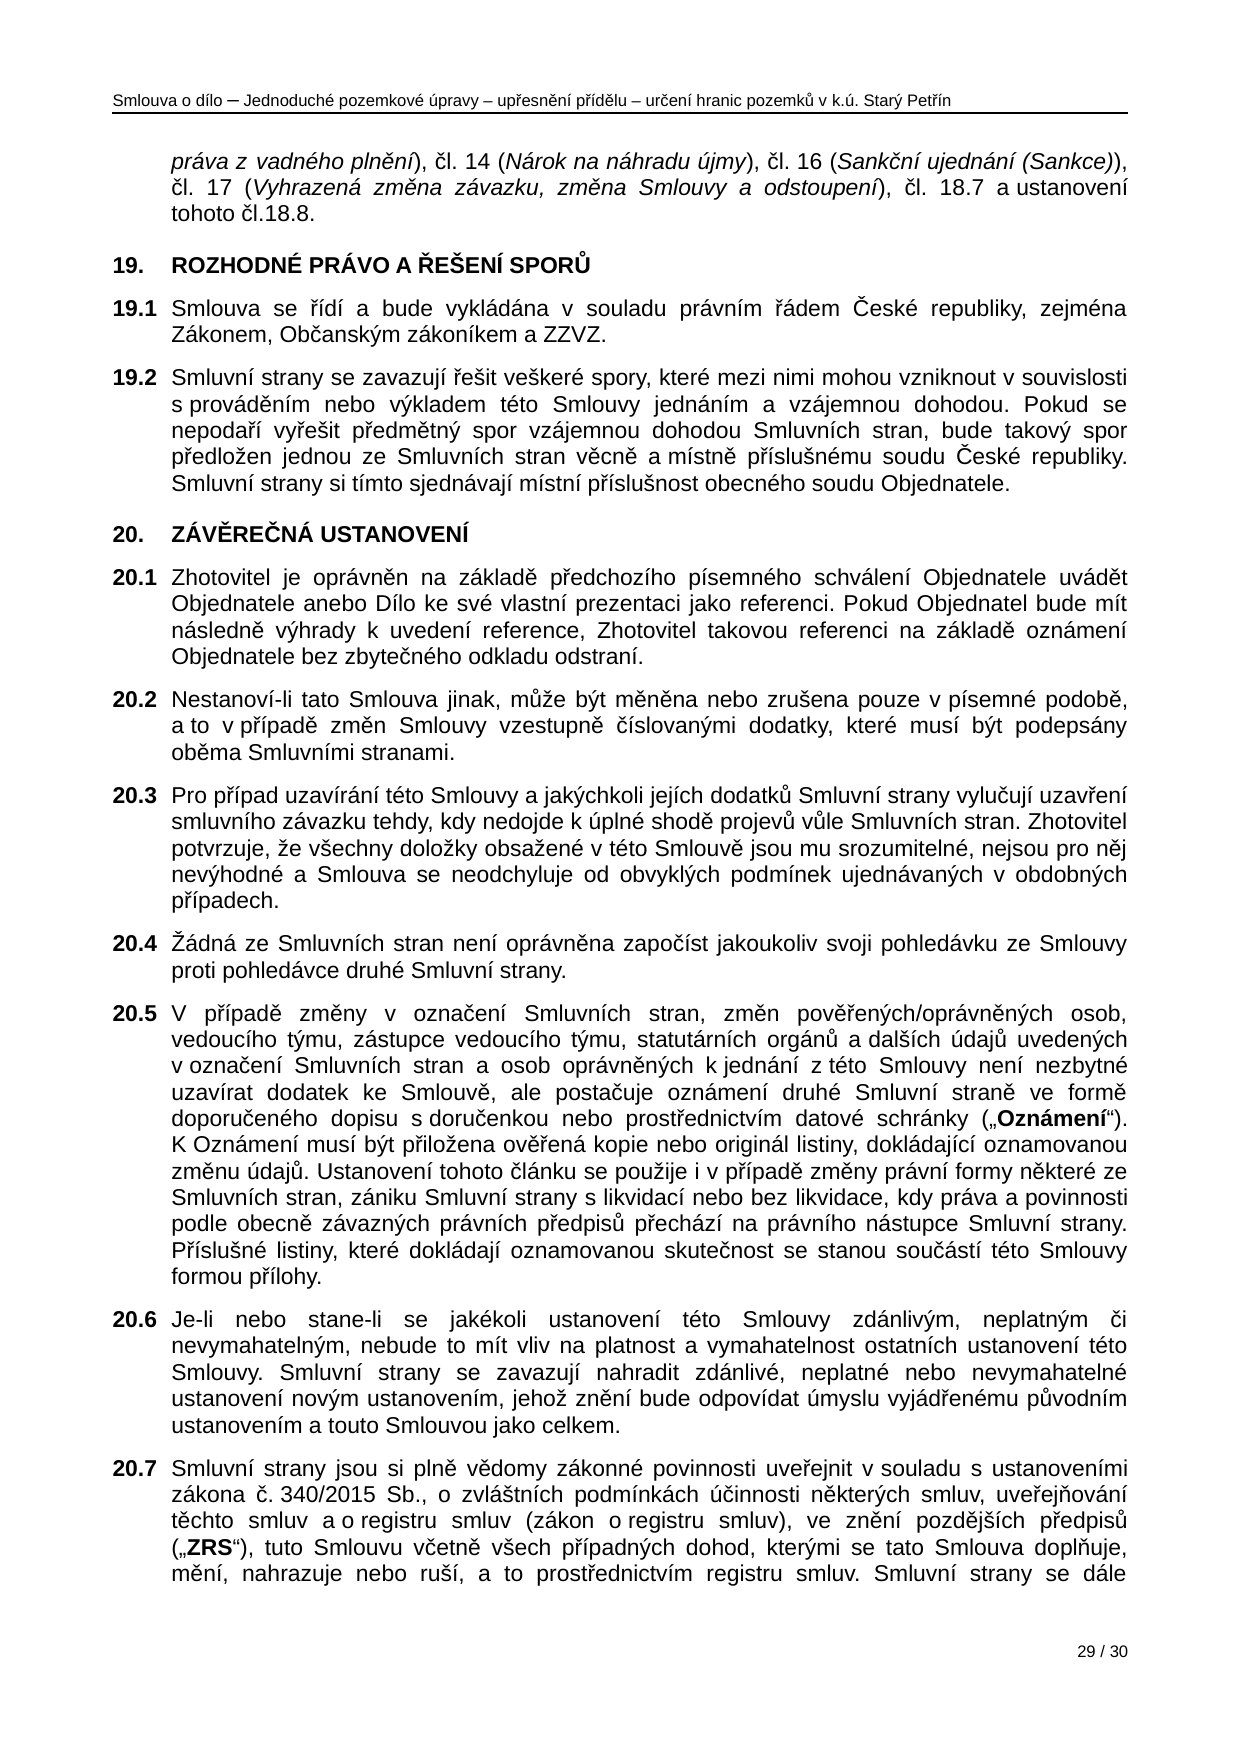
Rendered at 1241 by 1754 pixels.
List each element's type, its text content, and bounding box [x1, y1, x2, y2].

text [112, 148, 1128, 227]
text Smlouva se řídí a bude vykládána v souladu právním řádem České republiky, zejména Zákonem, Občanským zákoníkem a ZZVZ. [112, 295, 1128, 347]
text Pro případ uzavírání této Smlouvy a jakýchkoli jejích dodatků Smluvní strany vylučují uzavření smluvního závazku tehdy, kdy nedojde k úplné shodě projevů vůle Smluvních stran. Zhotovitel potvrzuje, že všechny doložky obsažené v této Smlouvě jsou mu srozumitelné, nejsou pro něj nevýhodné a Smlouva se neodchyluje od obvyklých podmínek ujednávaných v obdobných případech. [112, 782, 1128, 913]
text V případě změny v označení Smluvních stran, změn pověřených/oprávněných osob, vedoucího týmu, zástupce vedoucího týmu, statutárních orgánů a dalších údajů uvedených v označení Smluvních stran a osob oprávněných k jednání z této Smlouvy není nezbytné uzavírat dodatek ke Smlouvě, ale postačuje oznámení druhé Smluvní straně ve formě doporučeného dopisu s doručenkou nebo prostřednictvím datové schránky („Oznámení“). K Oznámení musí být přiložena ověřená kopie nebo originál listiny, dokládající oznamovanou změnu údajů. Ustanovení tohoto článku se použije i v případě změny právní formy některé ze Smluvních stran, zániku Smluvní strany s likvidací nebo bez likvidace, kdy práva a povinnosti podle obecně závazných právních předpisů přechází na právního nástupce Smluvní strany. Příslušné listiny, které dokládají oznamovanou skutečnost se stanou součástí této Smlouvy formou přílohy. [112, 999, 1128, 1289]
text Žádná ze Smluvních stran není oprávněna započíst jakoukoliv svoji pohledávku ze Smlouvy proti pohledávce druhé Smluvní strany. [112, 930, 1128, 983]
text Závěrečná ustanovení [112, 521, 1128, 547]
text Rozhodné právo a řešení sporů [112, 252, 1128, 278]
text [112, 1454, 1128, 1586]
text Zhotovitel je oprávněn na základě předchozího písemného schválení Objednatele uvádět Objednatele anebo Dílo ke své vlastní prezentaci jako referenci. Pokud Objednatel bude mít následně výhrady k uvedení reference, Zhotovitel takovou referenci na základě oznámení Objednatele bez zbytečného odkladu odstraní. [112, 564, 1128, 669]
text Nestanoví-li tato Smlouva jinak, může být měněna nebo zrušena pouze v písemné podobě, a to v případě změn Smlouvy vzestupně číslovanými dodatky, které musí být podepsány oběma Smluvními stranami. [112, 686, 1128, 765]
text Je-li nebo stane-li se jakékoli ustanovení této Smlouvy zdánlivým, neplatným či nevymahatelným, nebude to mít vliv na platnost a vymahatelnost ostatních ustanovení této Smlouvy. Smluvní strany se zavazují nahradit zdánlivé, neplatné nebo nevymahatelné ustanovení novým ustanovením, jehož znění bude odpovídat úmyslu vyjádřenému původním ustanovením a touto Smlouvou jako celkem. [112, 1306, 1128, 1438]
text Smluvní strany se zavazují řešit veškeré spory, které mezi nimi mohou vzniknout v souvislosti s prováděním nebo výkladem této Smlouvy jednáním a vzájemnou dohodou. Pokud se nepodaří vyřešit předmětný spor vzájemnou dohodou Smluvních stran, bude takový spor předložen jednou ze Smluvních stran věcně a místně příslušnému soudu České republiky. Smluvní strany si tímto sjednávají místní příslušnost obecného soudu Objednatele. [112, 364, 1128, 496]
